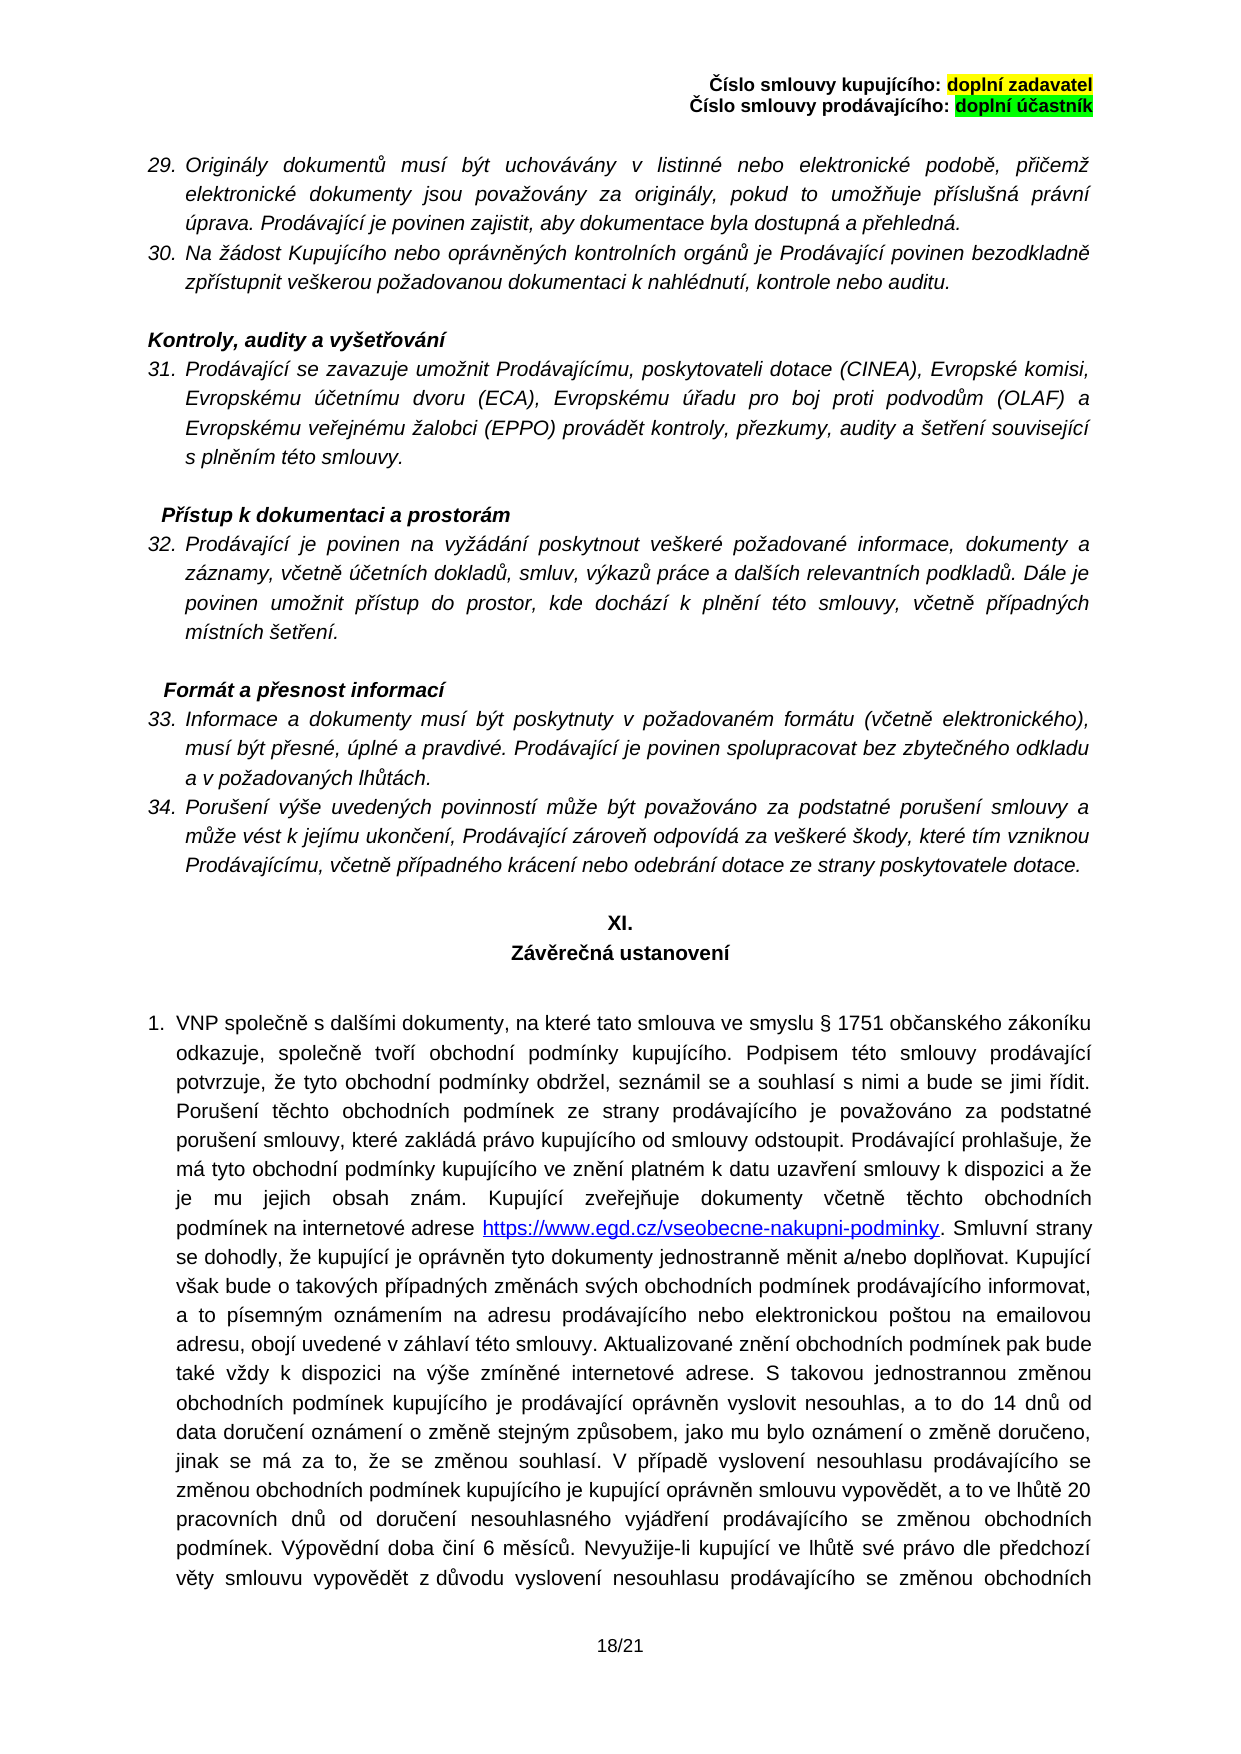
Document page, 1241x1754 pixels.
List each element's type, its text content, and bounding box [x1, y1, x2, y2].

list Prodávající se zavazuje umožnit Prodávajícímu, poskytovateli dotace (CINEA), Evropské komisi, Evropskému účetnímu dvoru (ECA), Evropskému úřadu pro boj proti podvodům (OLAF) a Evropskému veřejnému žalobci (EPPO) provádět kontroly, přezkumy, audity a šetření související s plněním této smlouvy. [148, 352, 1093, 468]
list Porušení výše uvedených povinností může být považováno za podstatné porušení smlouvy a může vést k jejímu ukončení, Prodávající zároveň odpovídá za veškeré škody, které tím vzniknou Prodávajícímu, včetně případného krácení nebo odebrání dotace ze strany poskytovatele dotace. [148, 789, 1093, 877]
list Originály dokumentů musí být uchovávány v listinné nebo elektronické podobě, přičemž elektronické dokumenty jsou považovány za originály, pokud to umožňuje příslušná právní úprava. Prodávající je povinen zajistit, aby dokumentace byla dostupná a přehledná. [148, 148, 1093, 235]
text Kontroly, audity a vyšetřování [148, 323, 1093, 352]
list Prodávající je povinen na vyžádání poskytnout veškeré požadované informace, dokumenty a záznamy, včetně účetních dokladů, smluv, výkazů práce a dalších relevantních podkladů. Dále je povinen umožnit přístup do prostor, kde dochází k plnění této smlouvy, včetně případných místních šetření. [148, 527, 1093, 643]
list Informace a dokumenty musí být poskytnuty v požadovaném formátu (včetně elektronického), musí být přesné, úplné a pravdivé. Prodávající je povinen spolupracovat bez zbytečného odkladu a v požadovaných lhůtách. [148, 702, 1093, 789]
text Přístup k dokumentaci a prostorám [148, 498, 1093, 527]
text Formát a přesnost informací [148, 673, 1093, 702]
text Závěrečná ustanovení [148, 935, 1093, 964]
text XI. [148, 906, 1093, 935]
list Na žádost Kupujícího nebo oprávněných kontrolních orgánů je Prodávající povinen bezodkladně zpřístupnit veškerou požadovanou dokumentaci k nahlédnutí, kontrole nebo auditu. [148, 235, 1093, 293]
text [148, 1006, 1093, 1589]
